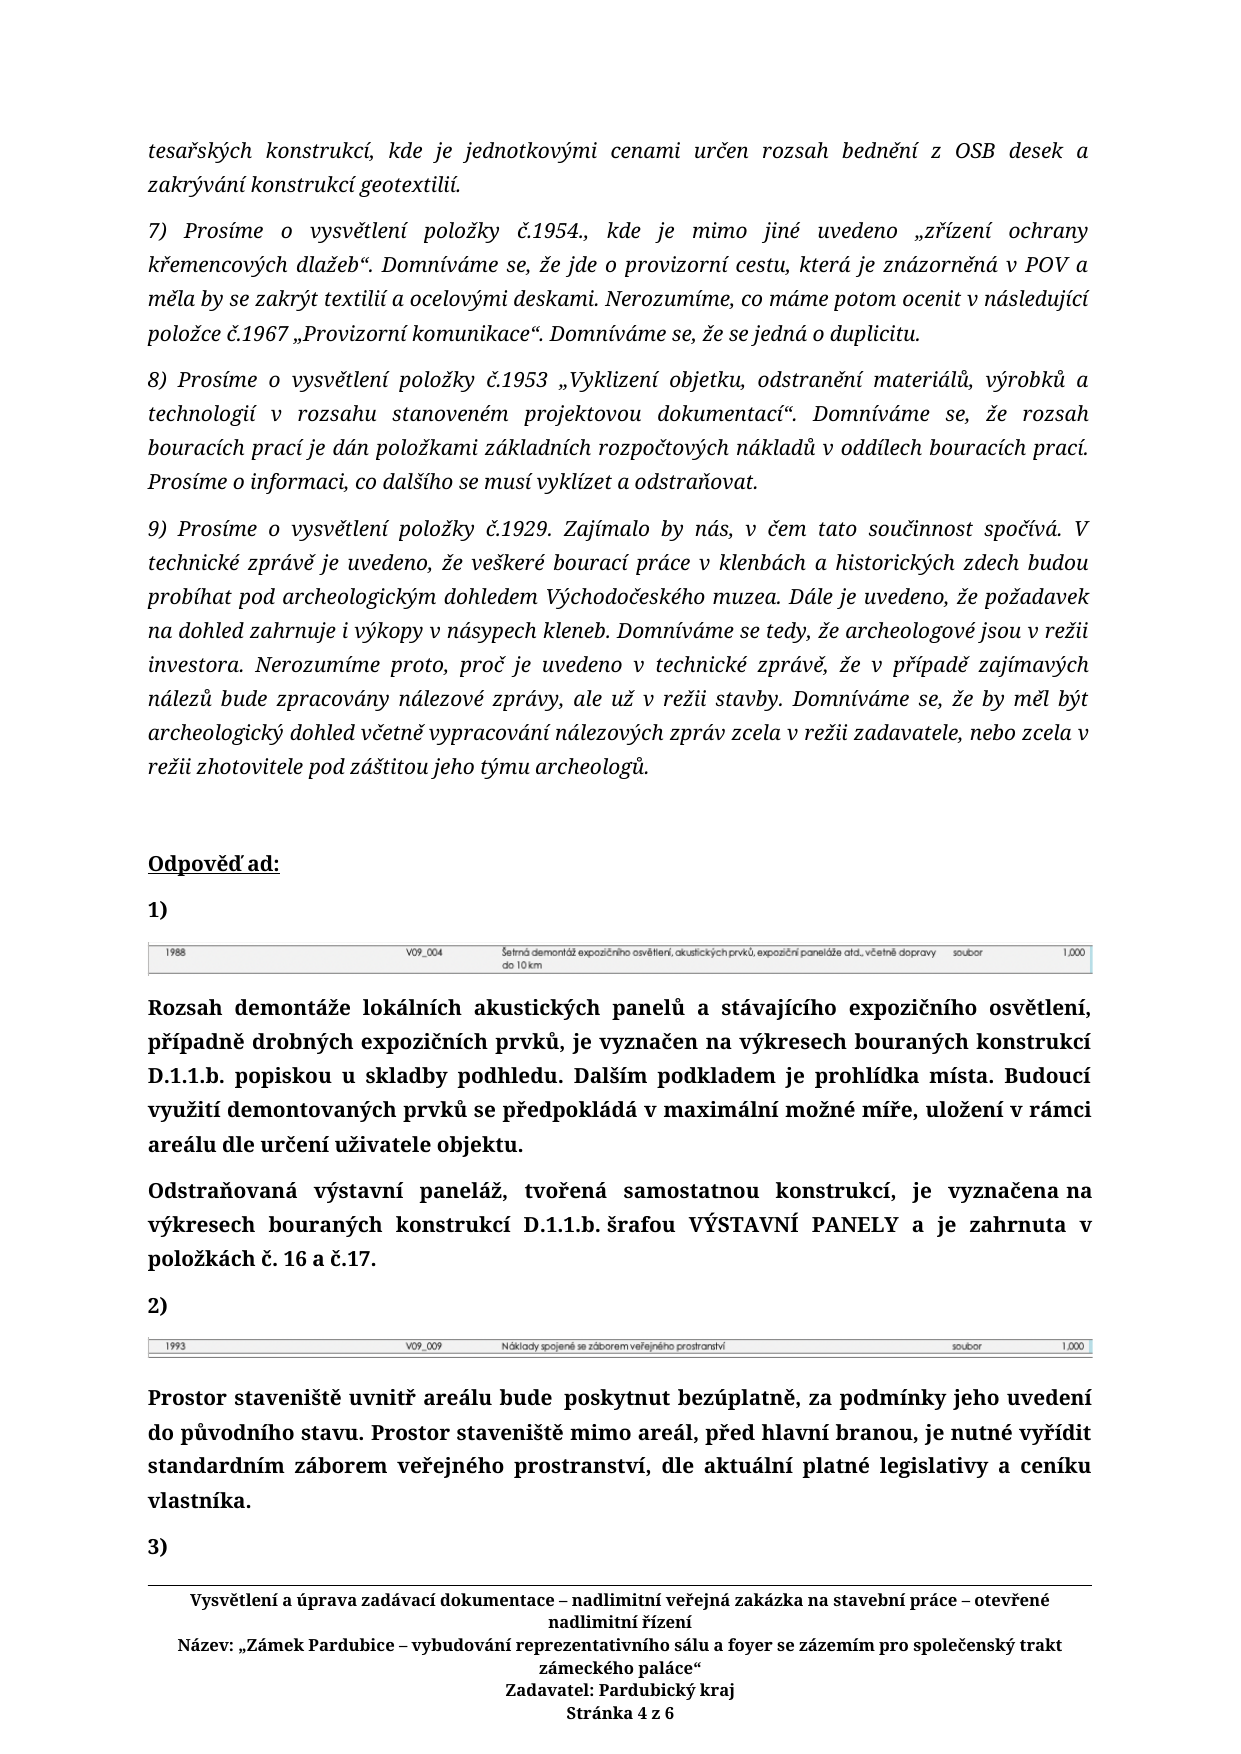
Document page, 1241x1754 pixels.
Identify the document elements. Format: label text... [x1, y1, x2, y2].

text 2) [148, 1291, 1092, 1319]
text 3) [148, 1532, 1092, 1561]
text 8) Prosíme o vysvětlení položky č.1953 „Vyklizení objetku, odstranění materiálů, výrobků a technologií v rozsahu stanoveném projektovou dokumentací“. Domníváme se, že rozsah bouracích prací je dán položkami základních rozpočtových nákladů v oddílech bouracích prací. Prosíme o informaci, co dalšího se musí vyklízet a odstraňovat. [148, 365, 1092, 496]
text Odstraňovaná výstavní paneláž, tvořená samostatnou konstrukcí, je vyznačena na výkresech bouraných konstrukcí D.1.1.b. šrafou VÝSTAVNÍ PANELY a je zahrnuta v položkách č. 16 a č.17. [148, 1176, 1092, 1273]
text Rozsah demontáže lokálních akustických panelů a stávajícího expozičního osvětlení, případně drobných expozičních prvků, je vyznačen na výkresech bouraných konstrukcí D.1.1.b. popiskou u skladby podhledu. Dalším podkladem je prohlídka místa. Budoucí využití demontovaných prvků se předpokládá v maximální možné míře, uložení v rámci areálu dle určení uživatele objektu. [148, 993, 1092, 1158]
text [148, 136, 1092, 198]
text Odpověď ad: [148, 849, 1092, 877]
text Prostor staveniště uvnitř areálu bude poskytnut bezúplatně, za podmínky jeho uvedení do původního stavu. Prostor staveniště mimo areál, před hlavní branou, je nutné vyřídit standardním záborem veřejného prostranství, dle aktuální platné legislativy a ceníku vlastníka. [148, 1383, 1092, 1514]
text 1) [148, 896, 1092, 924]
picture [147, 1337, 1093, 1358]
text 9) Prosíme o vysvětlení položky č.1929. Zajímalo by nás, v čem tato součinnost spočívá. V technické zprávě je uvedeno, že veškeré bourací práce v klenbách a historických zdech budou probíhat pod archeologickým dohledem Východočeského muzea. Dále je uvedeno, že požadavek na dohled zahrnuje i výkopy v násypech kleneb. Domníváme se tedy, že archeologové jsou v režii investora. Nerozumíme proto, proč je uvedeno v technické zprávě, že v případě zajímavých nálezů bude zpracovány nálezové zprávy, ale už v režii stavby. Domníváme se, že by měl být archeologický dohled včetně vypracování nálezových zpráv zcela v režii zadavatele, nebo zcela v režii zhotovitele pod záštitou jeho týmu archeologů. [148, 514, 1092, 781]
picture [147, 942, 1093, 976]
text 7) Prosíme o vysvětlení položky č.1954., kde je mimo jiné uvedeno „zřízení ochrany křemencových dlažeb“. Domníváme se, že jde o provizorní cestu, která je znázorněná v POV a měla by se zakrýt textilií a ocelovými deskami. Nerozumíme, co máme potom ocenit v následující položce č.1967 „Provizorní komunikace“. Domníváme se, že se jedná o duplicitu. [148, 216, 1092, 347]
